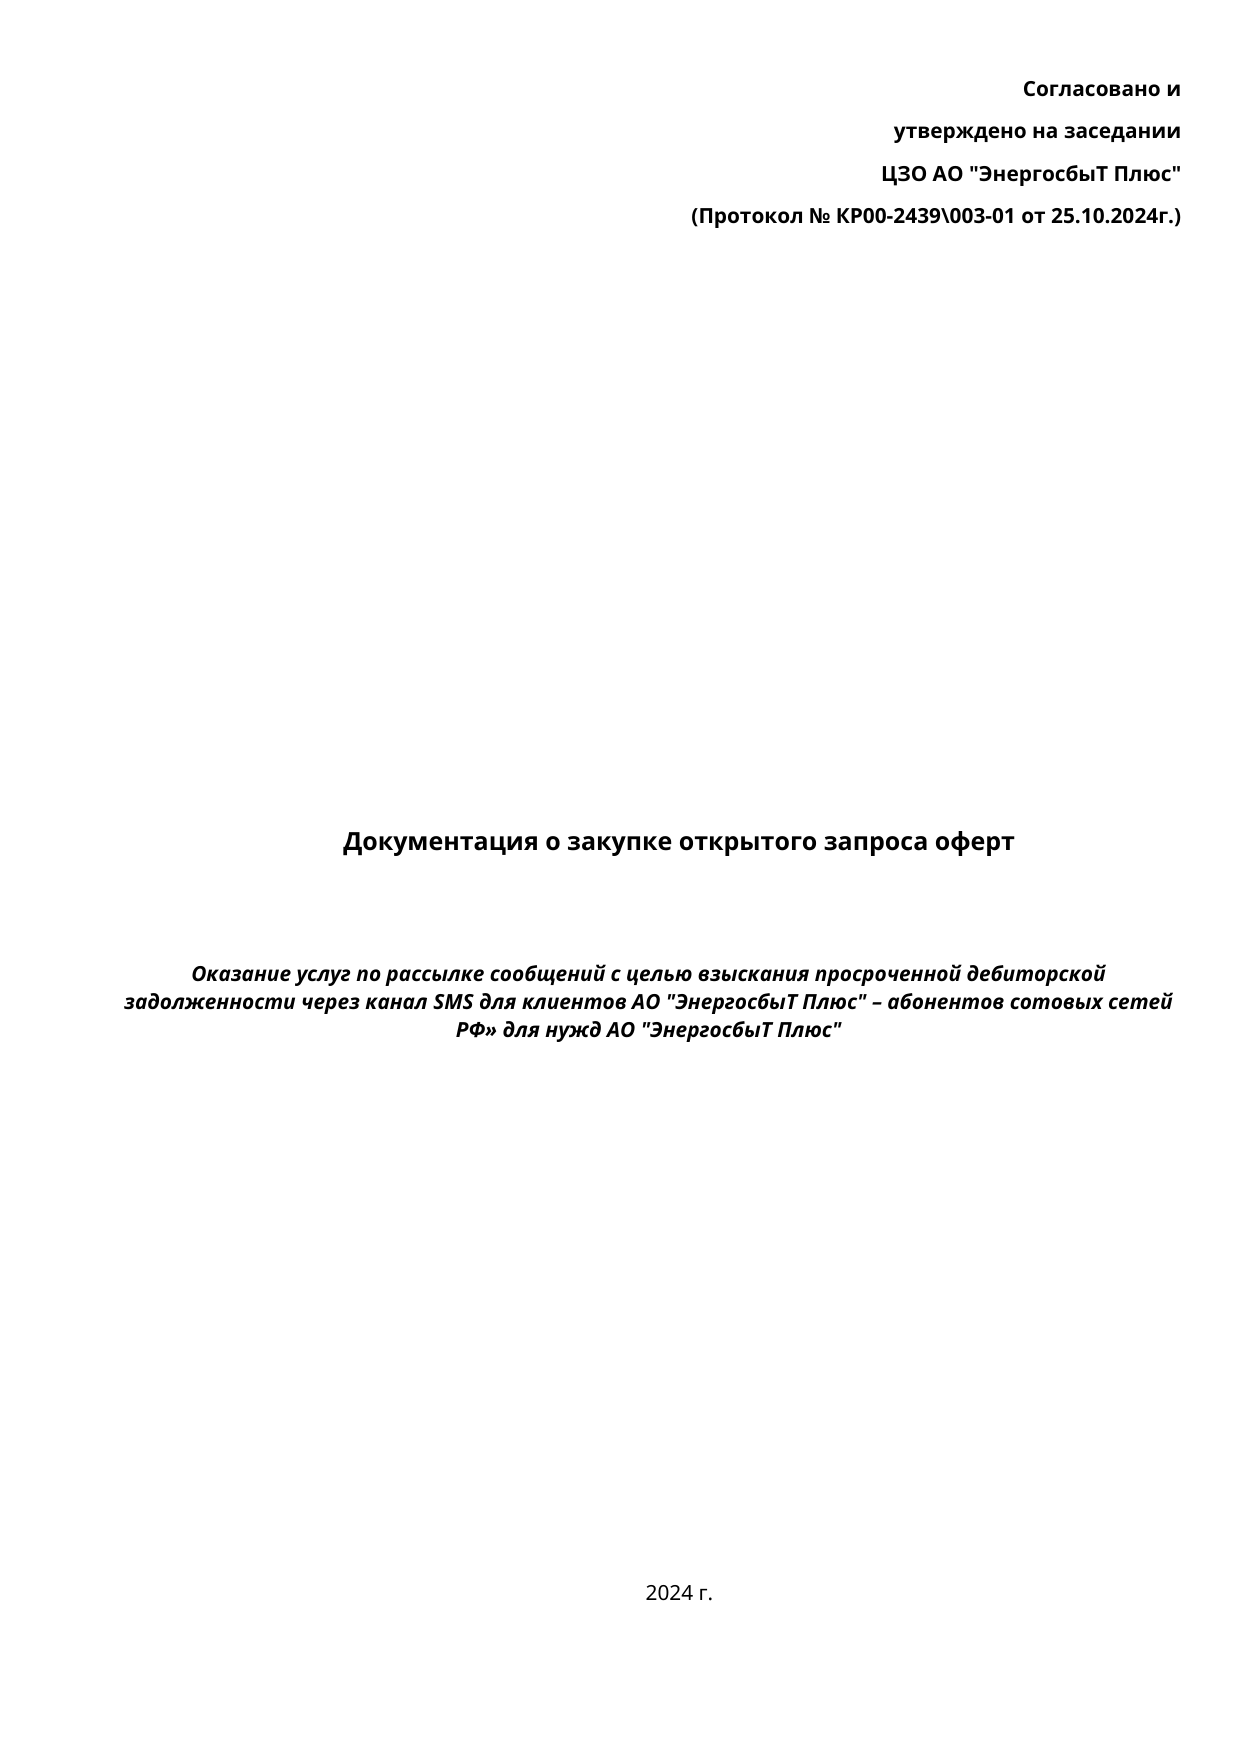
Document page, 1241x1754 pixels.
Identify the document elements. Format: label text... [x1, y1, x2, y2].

text утверждено на заседании [474, 116, 1181, 145]
text (Протокол № КР00-2439\003-01 от 25.10.2024г.) [474, 202, 1181, 230]
text 2024 г. [118, 1578, 1181, 1606]
text Согласовано и [474, 74, 1181, 102]
text Документация о закупке открытого запроса оферт [118, 823, 1181, 857]
text ЦЗО АО "ЭнергосбыТ Плюс" [474, 159, 1181, 187]
text Оказание услуг по рассылке сообщений с целью взыскания просроченной дебиторской задолженности через канал SMS для клиентов АО "ЭнергосбыТ Плюс" – абонентов сотовых сетей РФ» для нужд АО "ЭнергосбыТ Плюс" [118, 959, 1181, 1044]
